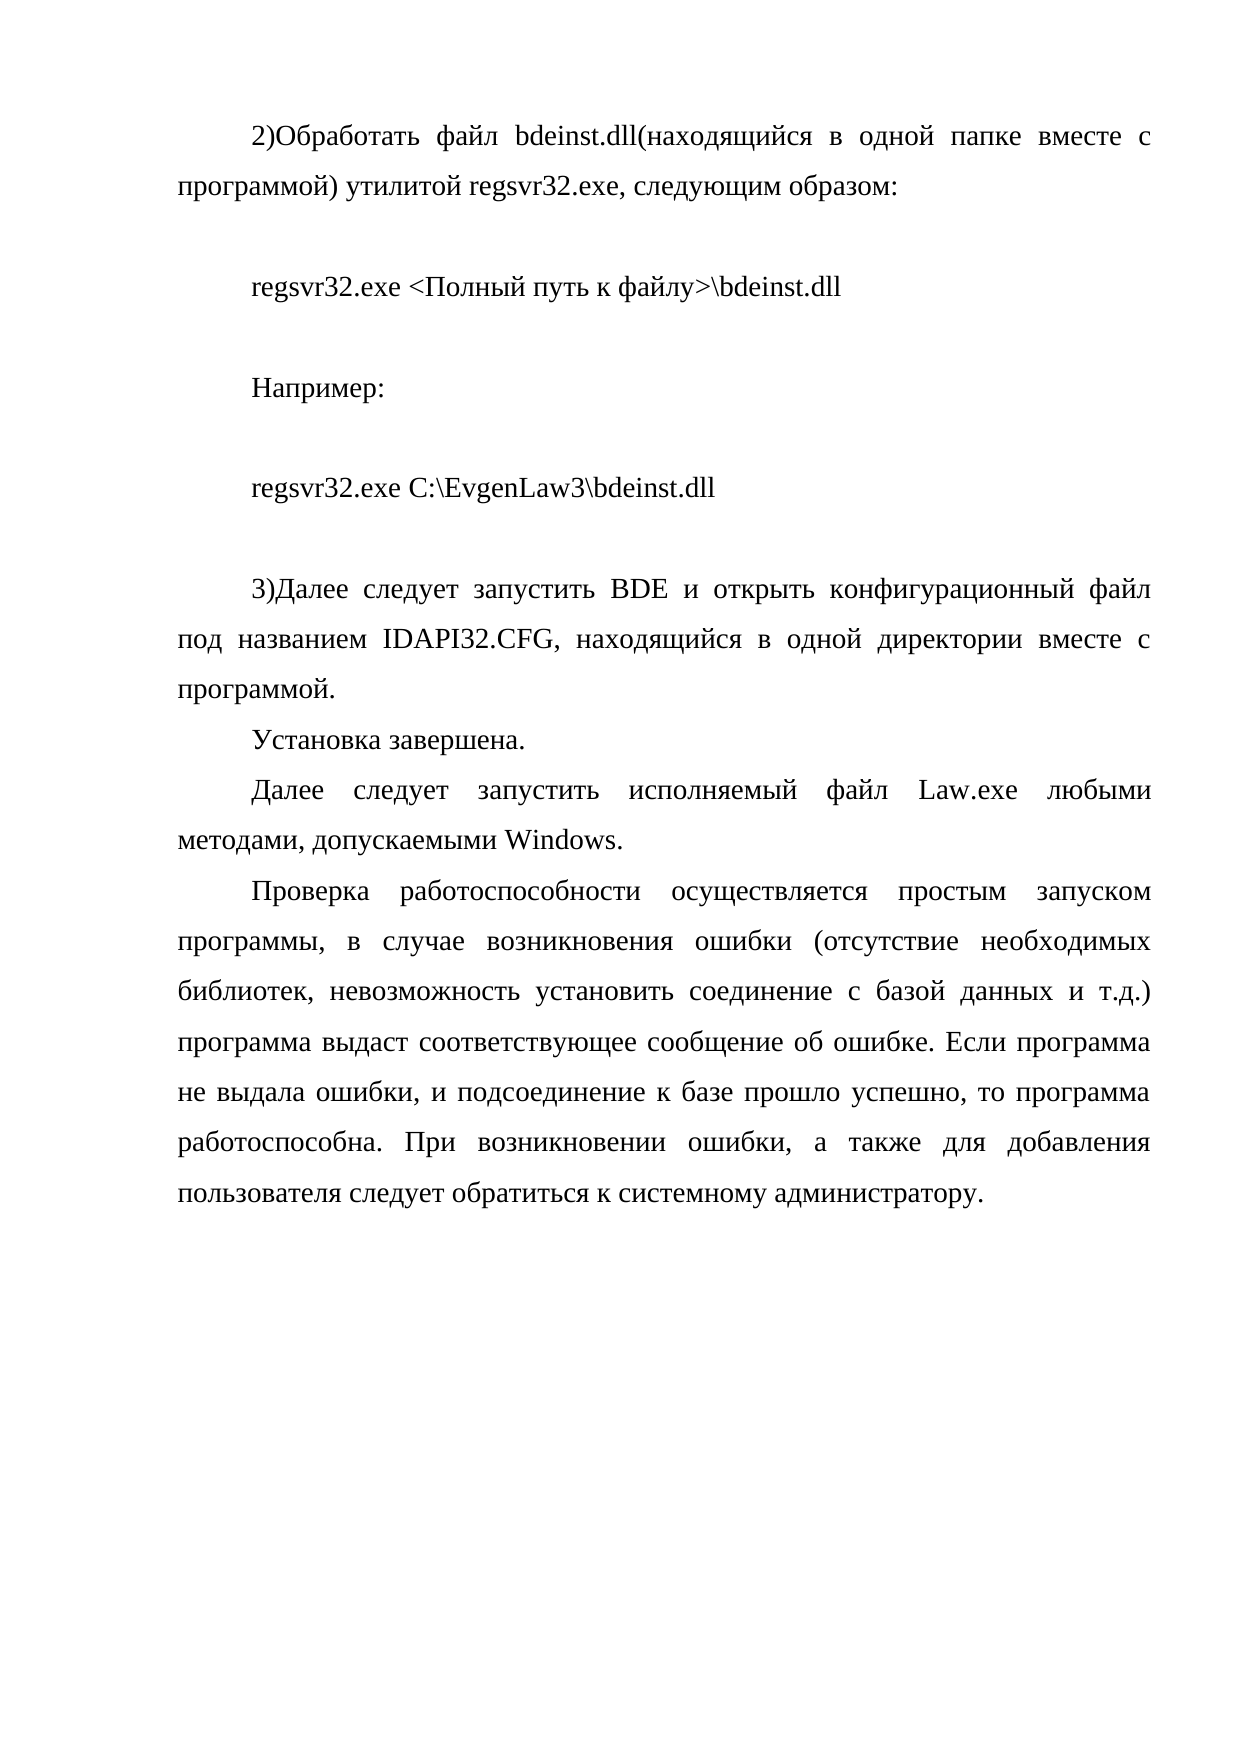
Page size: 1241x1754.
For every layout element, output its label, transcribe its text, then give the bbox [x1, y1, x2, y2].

text Далее следует запустить исполняемый файл Law.exe любыми методами, допускаемыми Windows. [177, 772, 1152, 856]
text 3)Далее следует запустить BDE и открыть конфигурационный файл под названием IDAPI32.CFG, находящийся в одной директории вместе с программой. [177, 571, 1152, 705]
text regsvr32.exe <Полный путь к файлу>\bdeinst.dll [177, 269, 1152, 303]
text regsvr32.exe C:\EvgenLaw3\bdeinst.dll [177, 470, 1152, 504]
text 2)Обработать файл bdeinst.dll(находящийся в одной папке вместе с программой) утилитой regsvr32.exe, следующим образом: [177, 118, 1152, 202]
text Проверка работоспособности осуществляется простым запуском программы, в случае возникновения ошибки (отсутствие необходимых библиотек, невозможность установить соединение с базой данных и т.д.) программа выдаст соответствующее сообщение об ошибке. Если программа не выдала ошибки, и подсоединение к базе прошло успешно, то программа работоспособна. При возникновении ошибки, а также для добавления пользователя следует обратиться к системному администратору. [177, 873, 1152, 1208]
text Установка завершена. [177, 722, 1152, 755]
text Например: [177, 370, 1152, 403]
